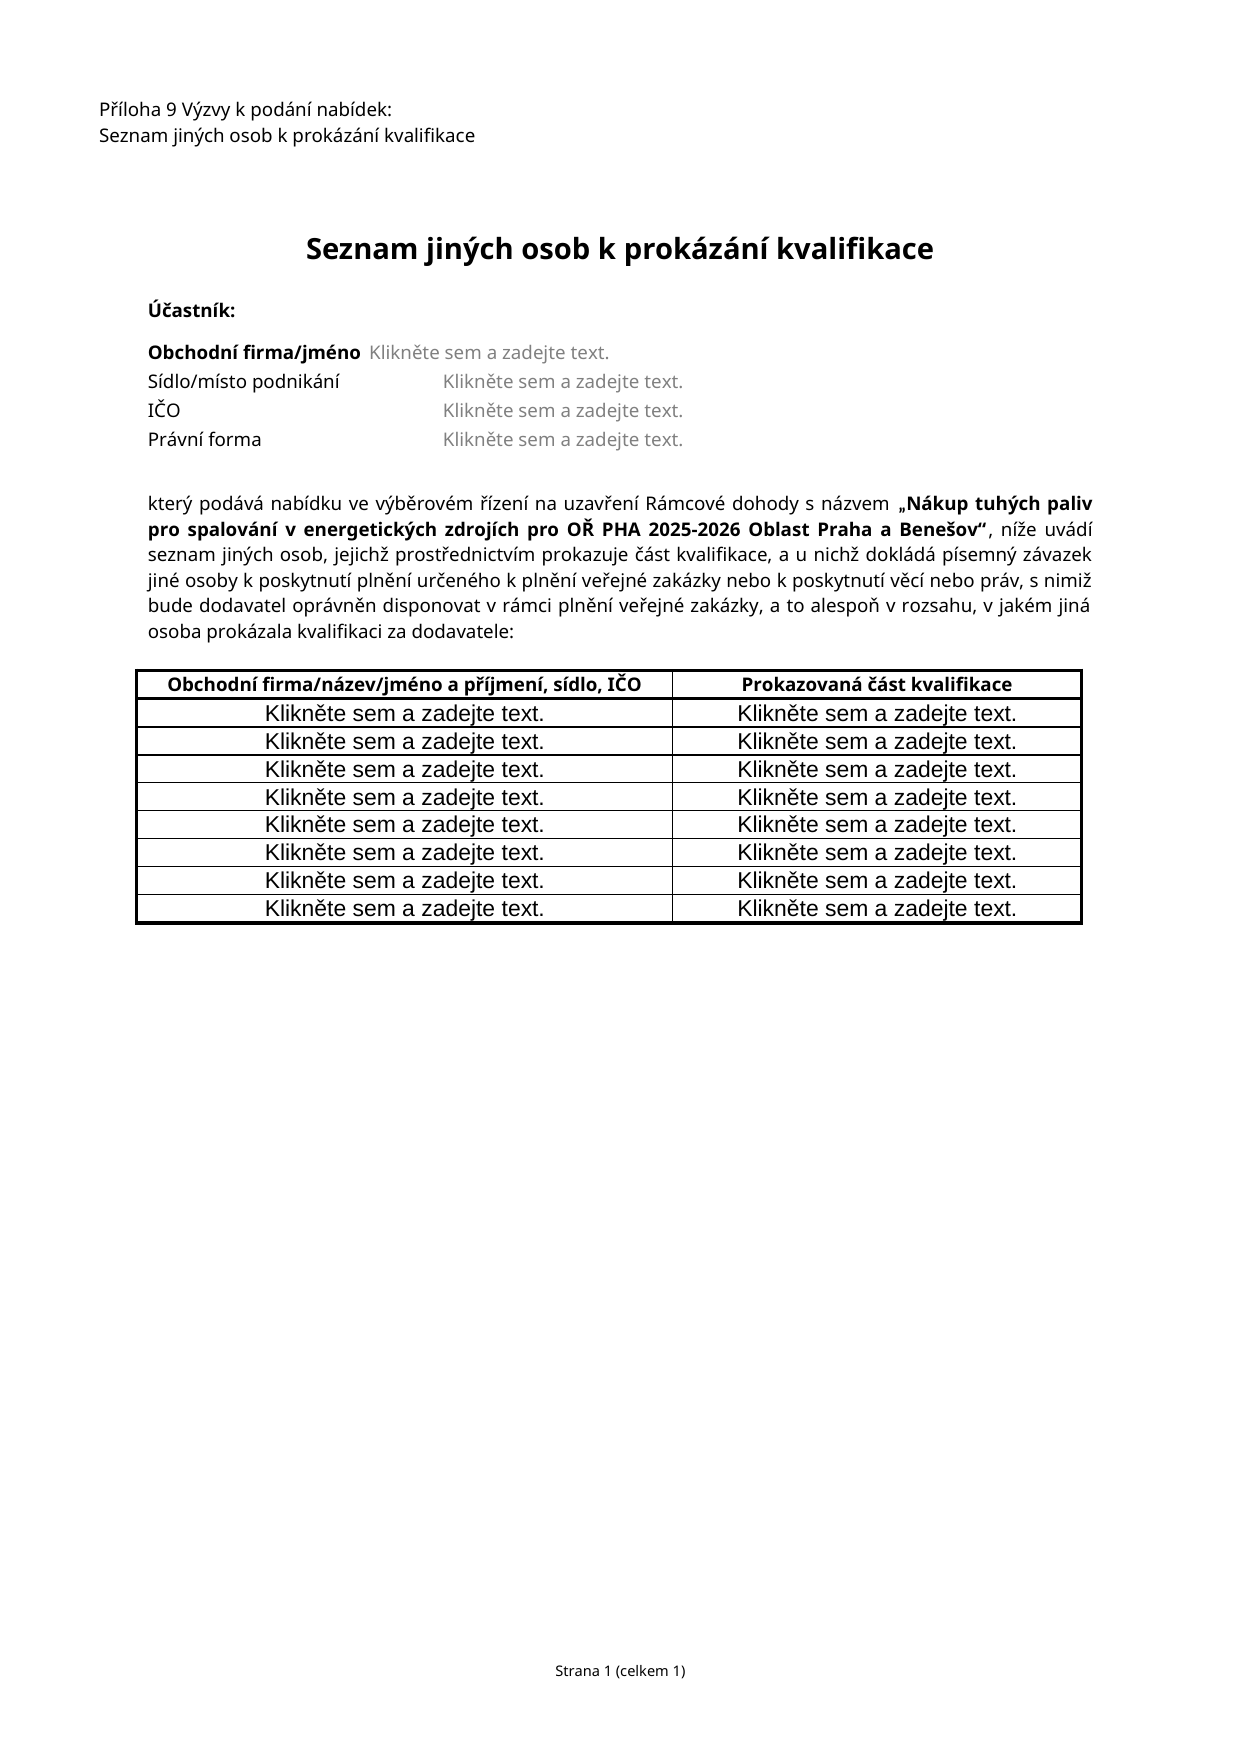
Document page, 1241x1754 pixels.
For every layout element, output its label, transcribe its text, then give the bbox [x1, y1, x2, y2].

table_header Prokazovaná část kvalifikace [673, 672, 1080, 697]
text Právní forma [148, 423, 1093, 452]
text Sídlo/místo podnikání [148, 365, 1093, 394]
text IČO [148, 394, 1093, 423]
text Obchodní firma/jméno [148, 336, 1093, 365]
text který podává nabídku ve výběrovém řízení na uzavření Rámcové dohody s názvem „Nákup tuhých paliv pro spalování v energetických zdrojích pro OŘ PHA 2025-2026 Oblast Praha a Benešov“, níže uvádí seznam jiných osob, jejichž prostřednictvím prokazuje část kvalifikace, a u nichž dokládá písemný závazek jiné osoby k poskytnutí plnění určeného k plnění veřejné zakázky nebo k poskytnutí věcí nebo práv, s nimiž bude dodavatel oprávněn disponovat v rámci plnění veřejné zakázky, a to alespoň v rozsahu, v jakém jiná osoba prokázala kvalifikaci za dodavatele: [148, 490, 1093, 643]
table_header Obchodní firma/název/jméno a příjmení, sídlo, IČO [138, 672, 672, 697]
title Seznam jiných osob k prokázání kvalifikace [148, 228, 1093, 268]
text Účastník: [148, 293, 1093, 324]
